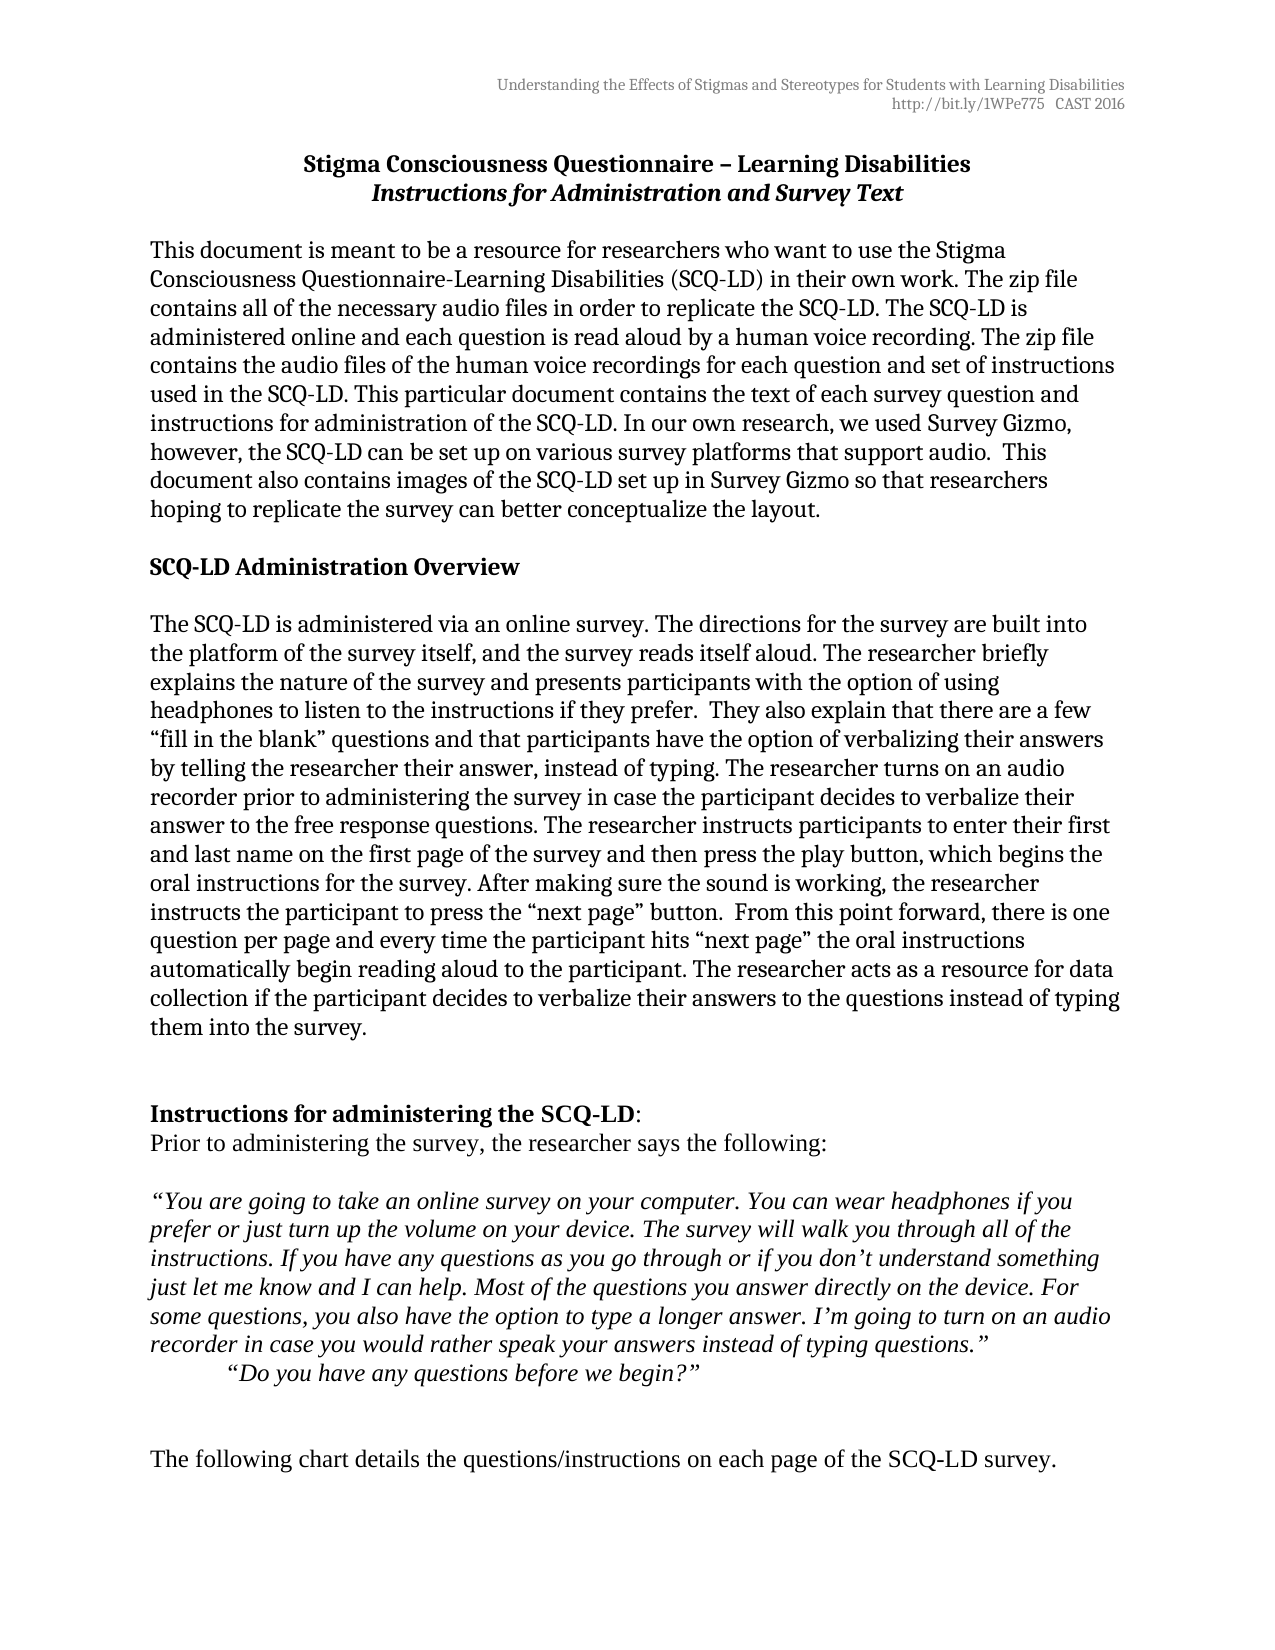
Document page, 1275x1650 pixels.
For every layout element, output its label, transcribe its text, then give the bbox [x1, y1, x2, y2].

text Instructions for administering the SCQ-LD: [150, 1099, 1125, 1128]
text The SCQ-LD is administered via an online survey. The directions for the survey are built into the platform of the survey itself, and the survey reads itself aloud. The researcher briefly explains the nature of the survey and presents participants with the option of using headphones to listen to the instructions if they prefer. They also explain that there are a few “fill in the blank” questions and that participants have the option of verbalizing their answers by telling the researcher their answer, instead of typing. The researcher turns on an audio recorder prior to administering the survey in case the participant decides to verbalize their answer to the free response questions. The researcher instructs participants to enter their first and last name on the first page of the survey and then press the play button, which begins the oral instructions for the survey. After making sure the sound is working, the researcher instructs the participant to press the “next page” button. From this point forward, there is one question per page and every time the participant hits “next page” the oral instructions automatically begin reading aloud to the participant. The researcher acts as a resource for data collection if the participant decides to verbalize their answers to the questions instead of typing them into the survey. [150, 610, 1125, 1041]
text This document is meant to be a resource for researchers who want to use the Stigma Consciousness Questionnaire-Learning Disabilities (SCQ-LD) in their own work. The zip file contains all of the necessary audio files in order to replicate the SCQ-LD. The SCQ-LD is administered online and each question is read aloud by a human voice recording. The zip file contains the audio files of the human voice recordings for each question and set of instructions used in the SCQ-LD. This particular document contains the text of each survey question and instructions for administration of the SCQ-LD. In our own research, we used Survey Gizmo, however, the SCQ-LD can be set up on various survey platforms that support audio. This document also contains images of the SCQ-LD set up in Survey Gizmo so that researchers hoping to replicate the survey can better conceptualize the layout. [150, 236, 1125, 524]
text Instructions for Administration and Survey Text [150, 179, 1125, 207]
text The following chart details the questions/instructions on each page of the SCQ-LD survey. [150, 1444, 1125, 1473]
text Stigma Consciousness Questionnaire – Learning Disabilities [150, 150, 1125, 179]
text SCQ-LD Administration Overview [150, 552, 1125, 581]
text “Do you have any questions before we begin?” [225, 1358, 1125, 1387]
text Prior to administering the survey, the researcher says the following: [150, 1128, 1125, 1157]
text “You are going to take an online survey on your computer. You can wear headphones if you prefer or just turn up the volume on your device. The survey will walk you through all of the instructions. If you have any questions as you go through or if you don’t understand something just let me know and I can help. Most of the questions you answer directly on the device. For some questions, you also have the option to type a longer answer. I’m going to turn on an audio recorder in case you would rather speak your answers instead of typing questions.” [150, 1186, 1125, 1358]
